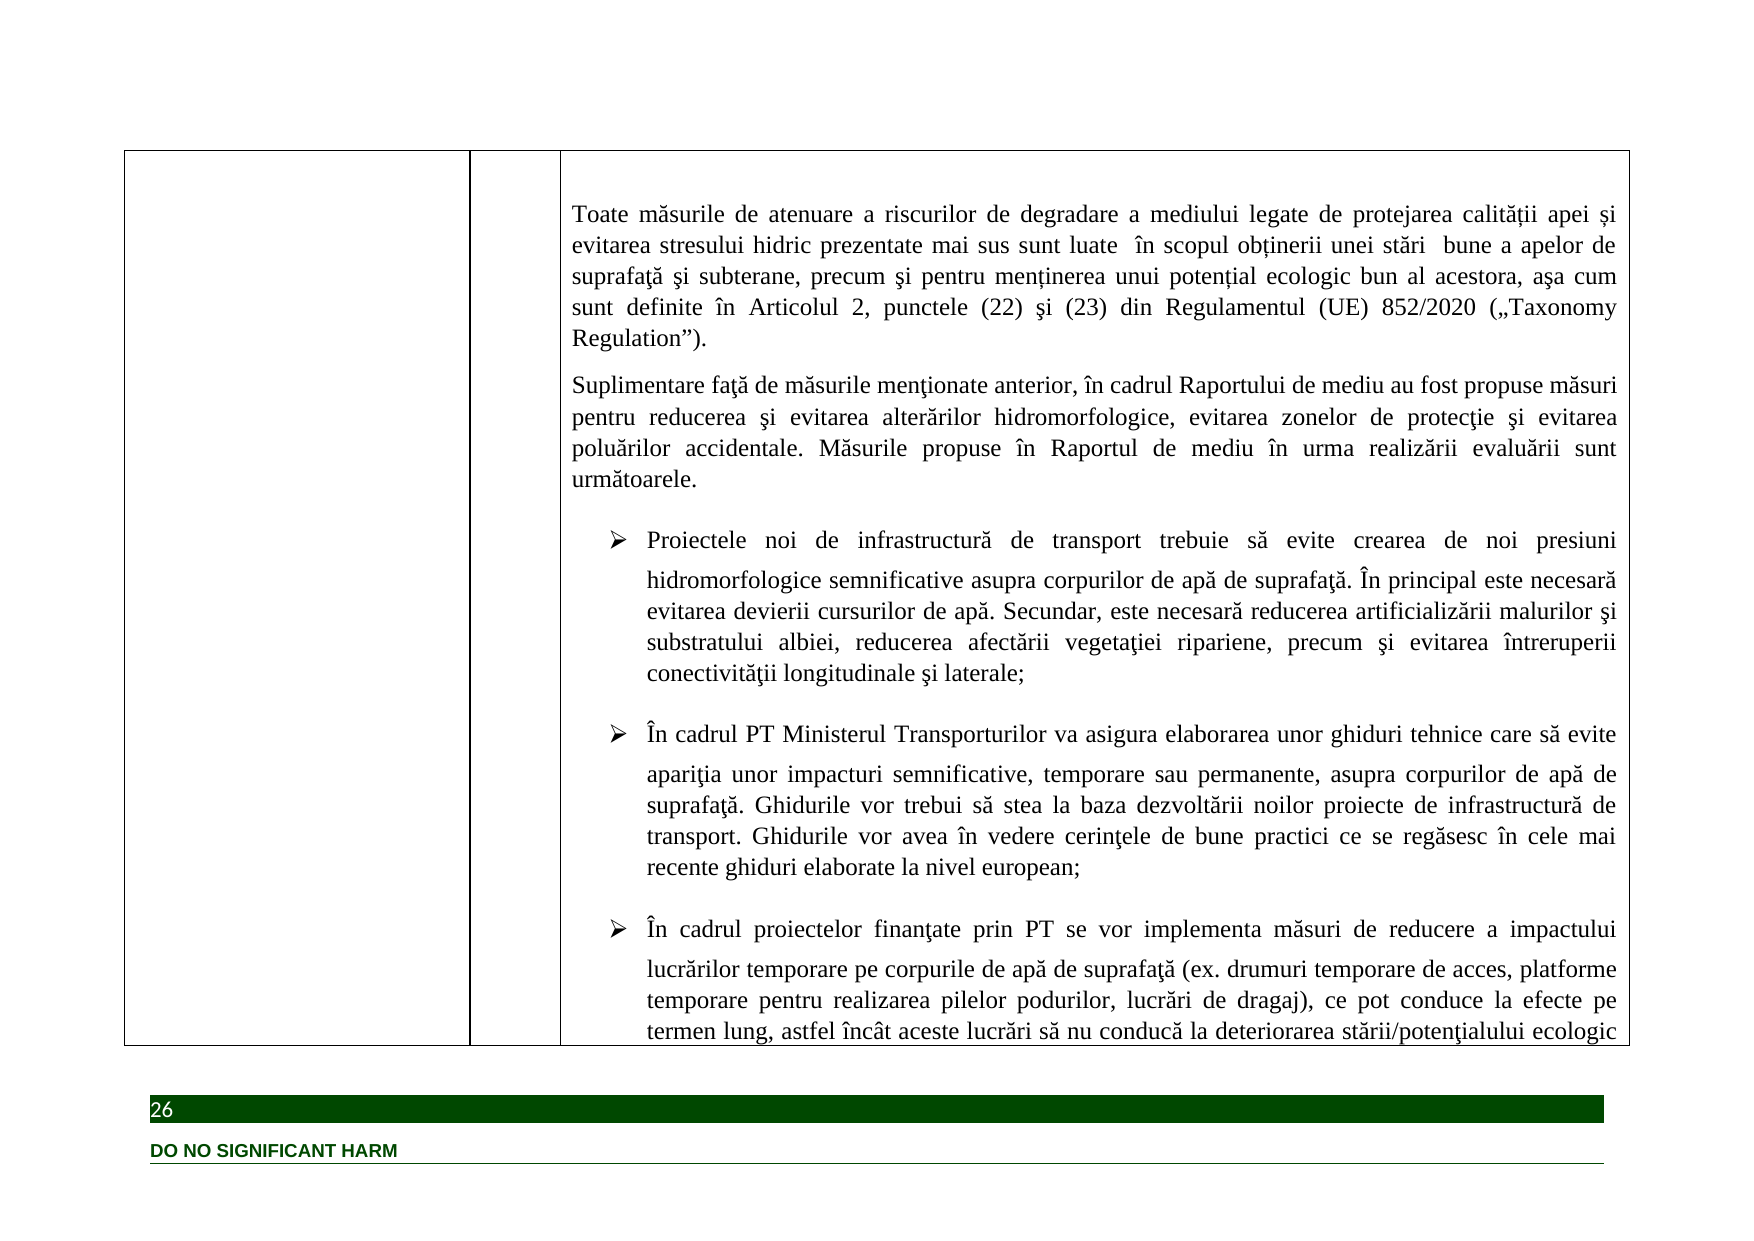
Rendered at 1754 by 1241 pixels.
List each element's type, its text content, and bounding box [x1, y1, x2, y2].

table_cell X [471, 151, 560, 1044]
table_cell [125, 151, 469, 1044]
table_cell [561, 151, 1629, 1044]
